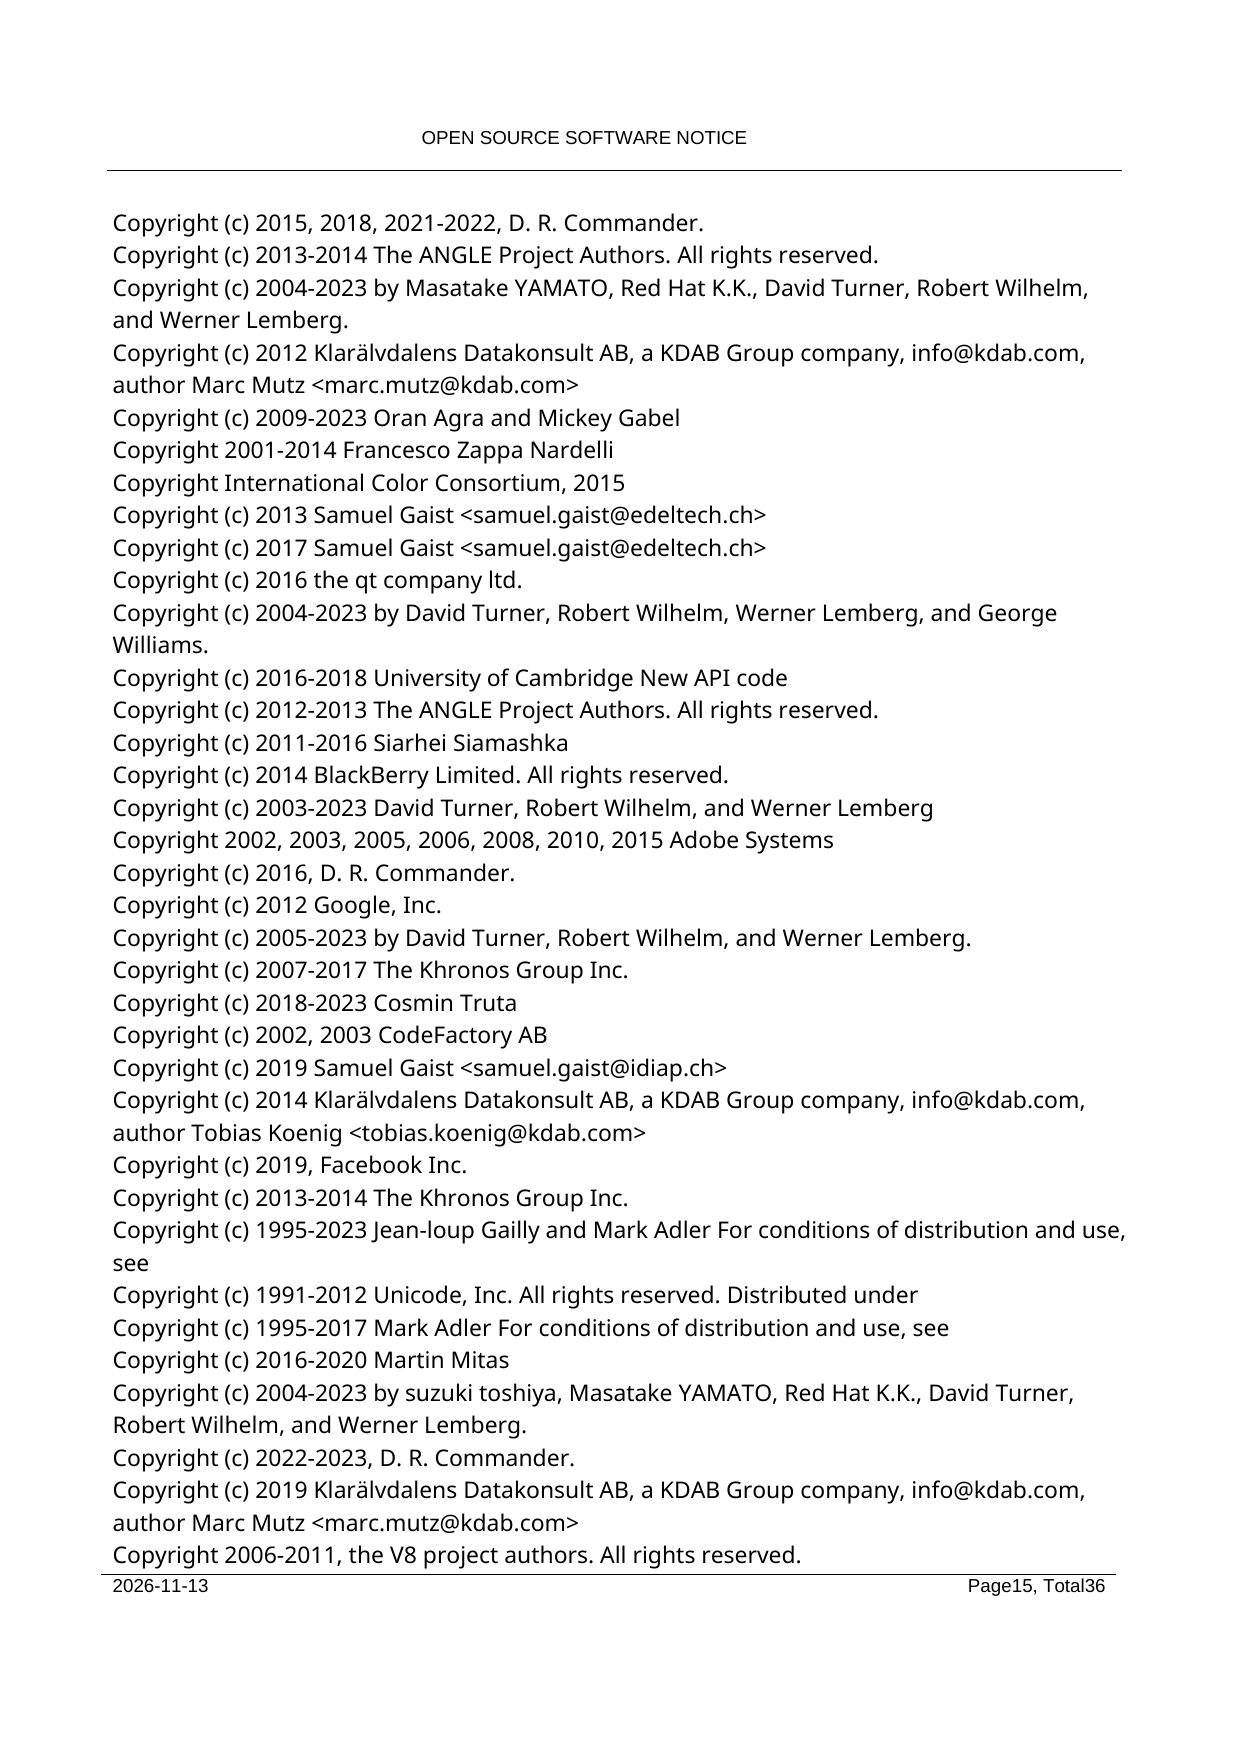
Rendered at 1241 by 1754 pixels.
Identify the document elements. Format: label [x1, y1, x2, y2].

text [112, 206, 1128, 1571]
